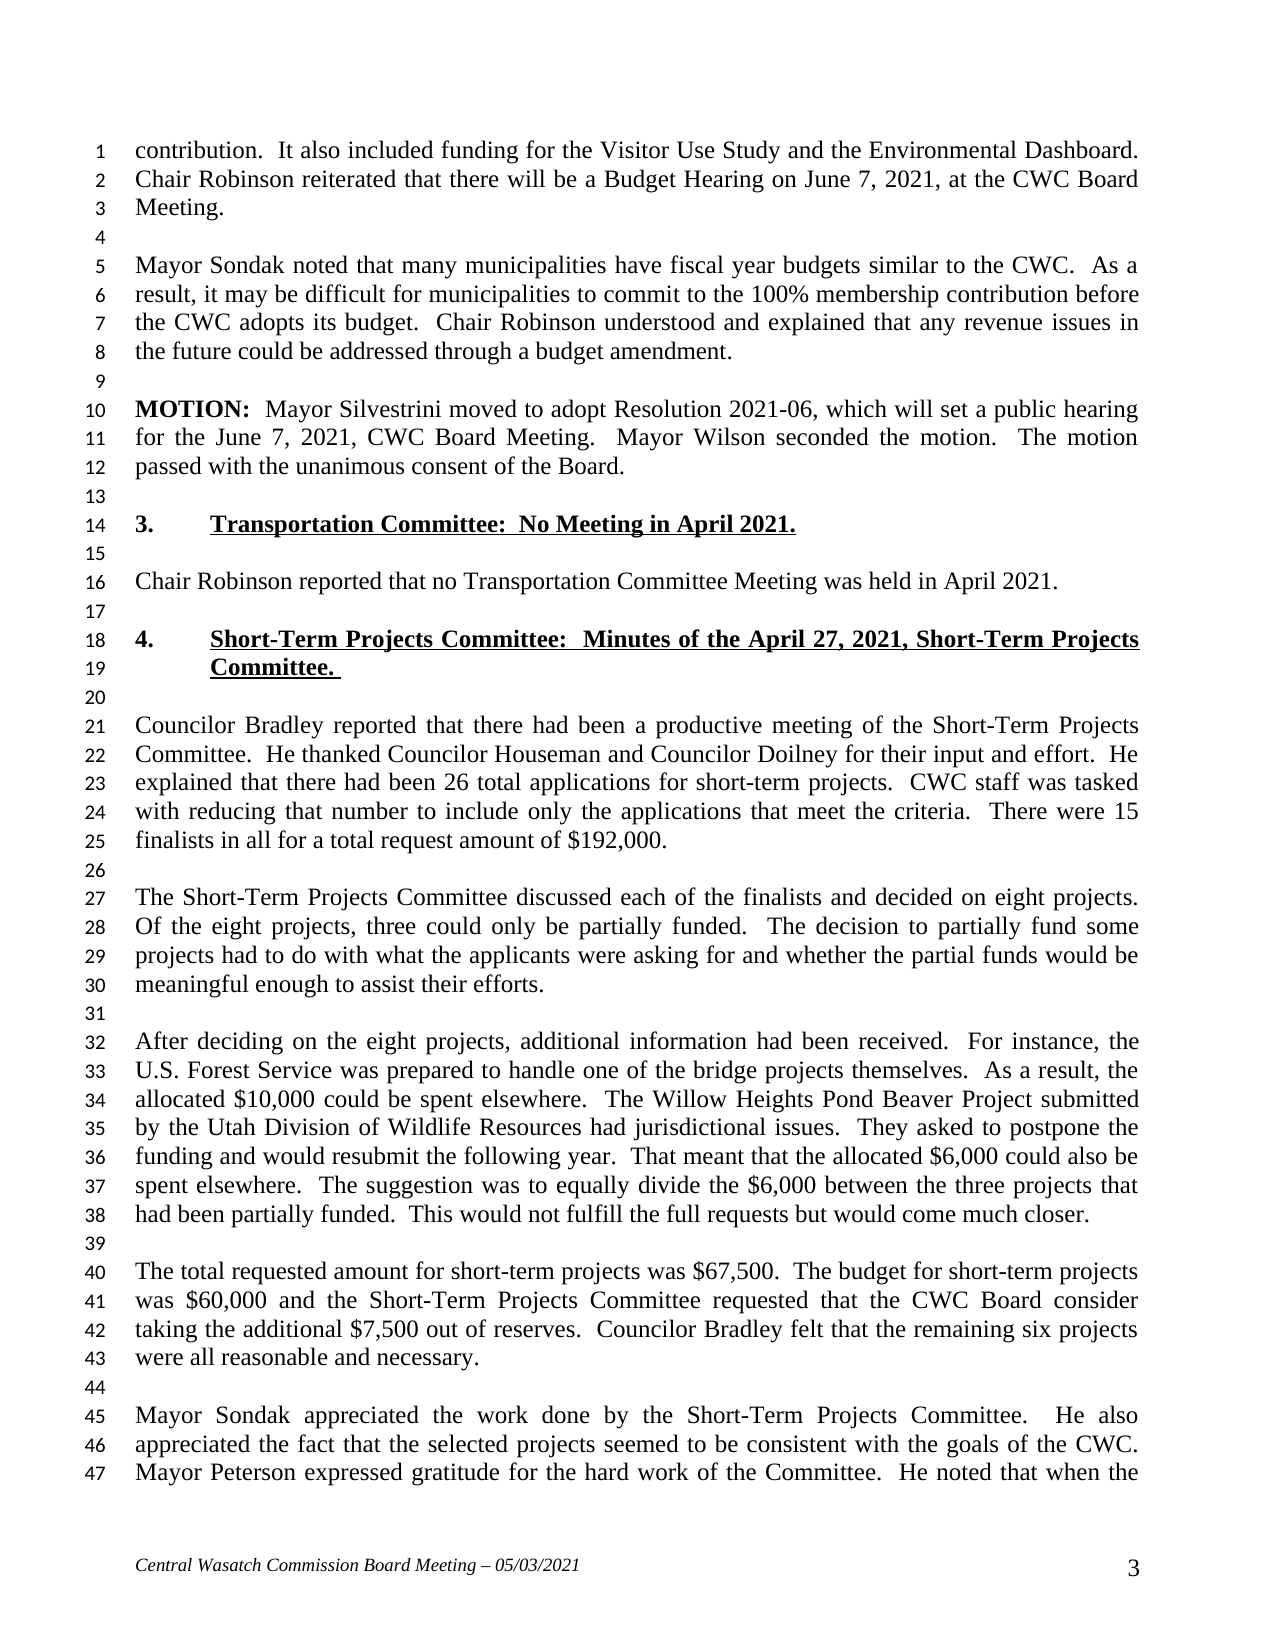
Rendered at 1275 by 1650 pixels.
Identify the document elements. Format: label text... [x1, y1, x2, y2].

text After deciding on the eight projects, additional information had been received. For instance, the U.S. Forest Service was prepared to handle one of the bridge projects themselves. As a result, the allocated $10,000 could be spent elsewhere. The Willow Heights Pond Beaver Project submitted by the Utah Division of Wildlife Resources had jurisdictional issues. They asked to postpone the funding and would resubmit the following year. That meant that the allocated $6,000 could also be spent elsewhere. The suggestion was to equally divide the $6,000 between the three projects that had been partially funded. This would not fulfill the full requests but would come much closer. [135, 1026, 1140, 1227]
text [135, 1400, 1140, 1486]
text Chair Robinson reported that no Transportation Committee Meeting was held in April 2021. [135, 566, 1140, 595]
text The total requested amount for short-term projects was $67,500. The budget for short-term projects was $60,000 and the Short-Term Projects Committee requested that the CWC Board consider taking the additional $7,500 out of reserves. Councilor Bradley felt that the remaining six projects were all reasonable and necessary. [135, 1256, 1140, 1371]
text Mayor Sondak noted that many municipalities have fiscal year budgets similar to the CWC. As a result, it may be difficult for municipalities to commit to the 100% membership contribution before the CWC adopts its budget. Chair Robinson understood and explained that any revenue issues in the future could be addressed through a budget amendment. [135, 250, 1140, 365]
text MOTION: Mayor Silvestrini moved to adopt Resolution 2021-06, which will set a public hearing for the June 7, 2021, CWC Board Meeting. Mayor Wilson seconded the motion. The motion passed with the unanimous consent of the Board. [135, 394, 1140, 480]
list Transportation Committee: No Meeting in April 2021. [135, 509, 1140, 537]
text The Short-Term Projects Committee discussed each of the finalists and decided on eight projects. Of the eight projects, three could only be partially funded. The decision to partially fund some projects had to do with what the applicants were asking for and whether the partial funds would be meaningful enough to assist their efforts. [135, 882, 1140, 997]
list Short-Term Projects Committee: Minutes of the April 27, 2021, Short-Term Projects Committee. [135, 624, 1140, 681]
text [135, 135, 1140, 221]
text Councilor Bradley reported that there had been a productive meeting of the Short-Term Projects Committee. He thanked Councilor Houseman and Councilor Doilney for their input and effort. He explained that there had been 26 total applications for short-term projects. CWC staff was tasked with reducing that number to include only the applications that meet the criteria. There were 15 finalists in all for a total request amount of $192,000. [135, 710, 1140, 854]
